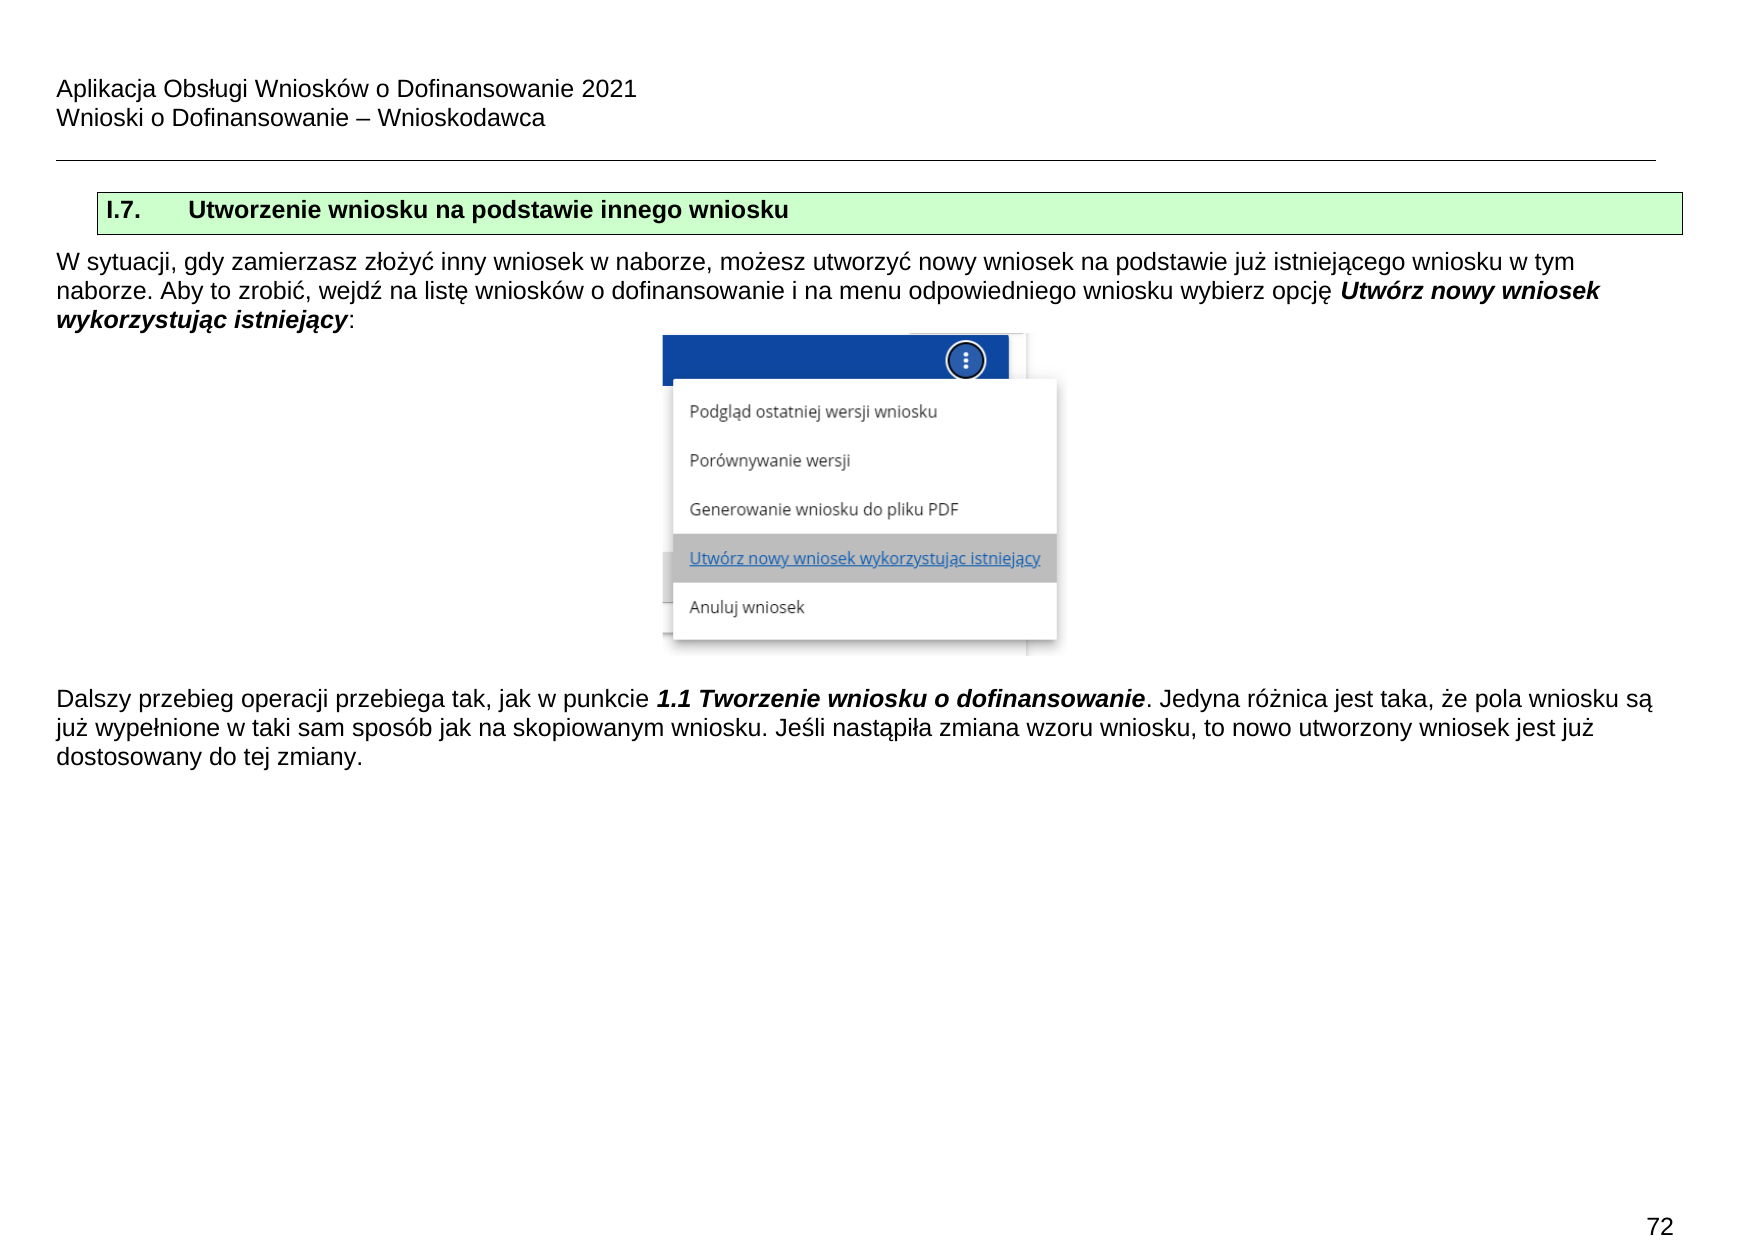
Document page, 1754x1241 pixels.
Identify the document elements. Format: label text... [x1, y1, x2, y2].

picture [662, 333, 1068, 656]
subtitle Utworzenie wniosku na podstawie innego wniosku [98, 193, 1682, 234]
text Dalszy przebieg operacji przebiega tak, jak w punkcie 1.1 Tworzenie wniosku o dofinansowanie. Jedyna różnica jest taka, że pola wniosku są już wypełnione w taki sam sposób jak na skopiowanym wniosku. Jeśli nastąpiła zmiana wzoru wniosku, to nowo utworzony wniosek jest już dostosowany do tej zmiany. [56, 684, 1674, 770]
text W sytuacji, gdy zamierzasz złożyć inny wniosek w naborze, możesz utworzyć nowy wniosek na podstawie już istniejącego wniosku w tym naborze. Aby to zrobić, wejdź na listę wniosków o dofinansowanie i na menu odpowiedniego wniosku wybierz opcję Utwórz nowy wniosek wykorzystując istniejący: [56, 247, 1674, 333]
